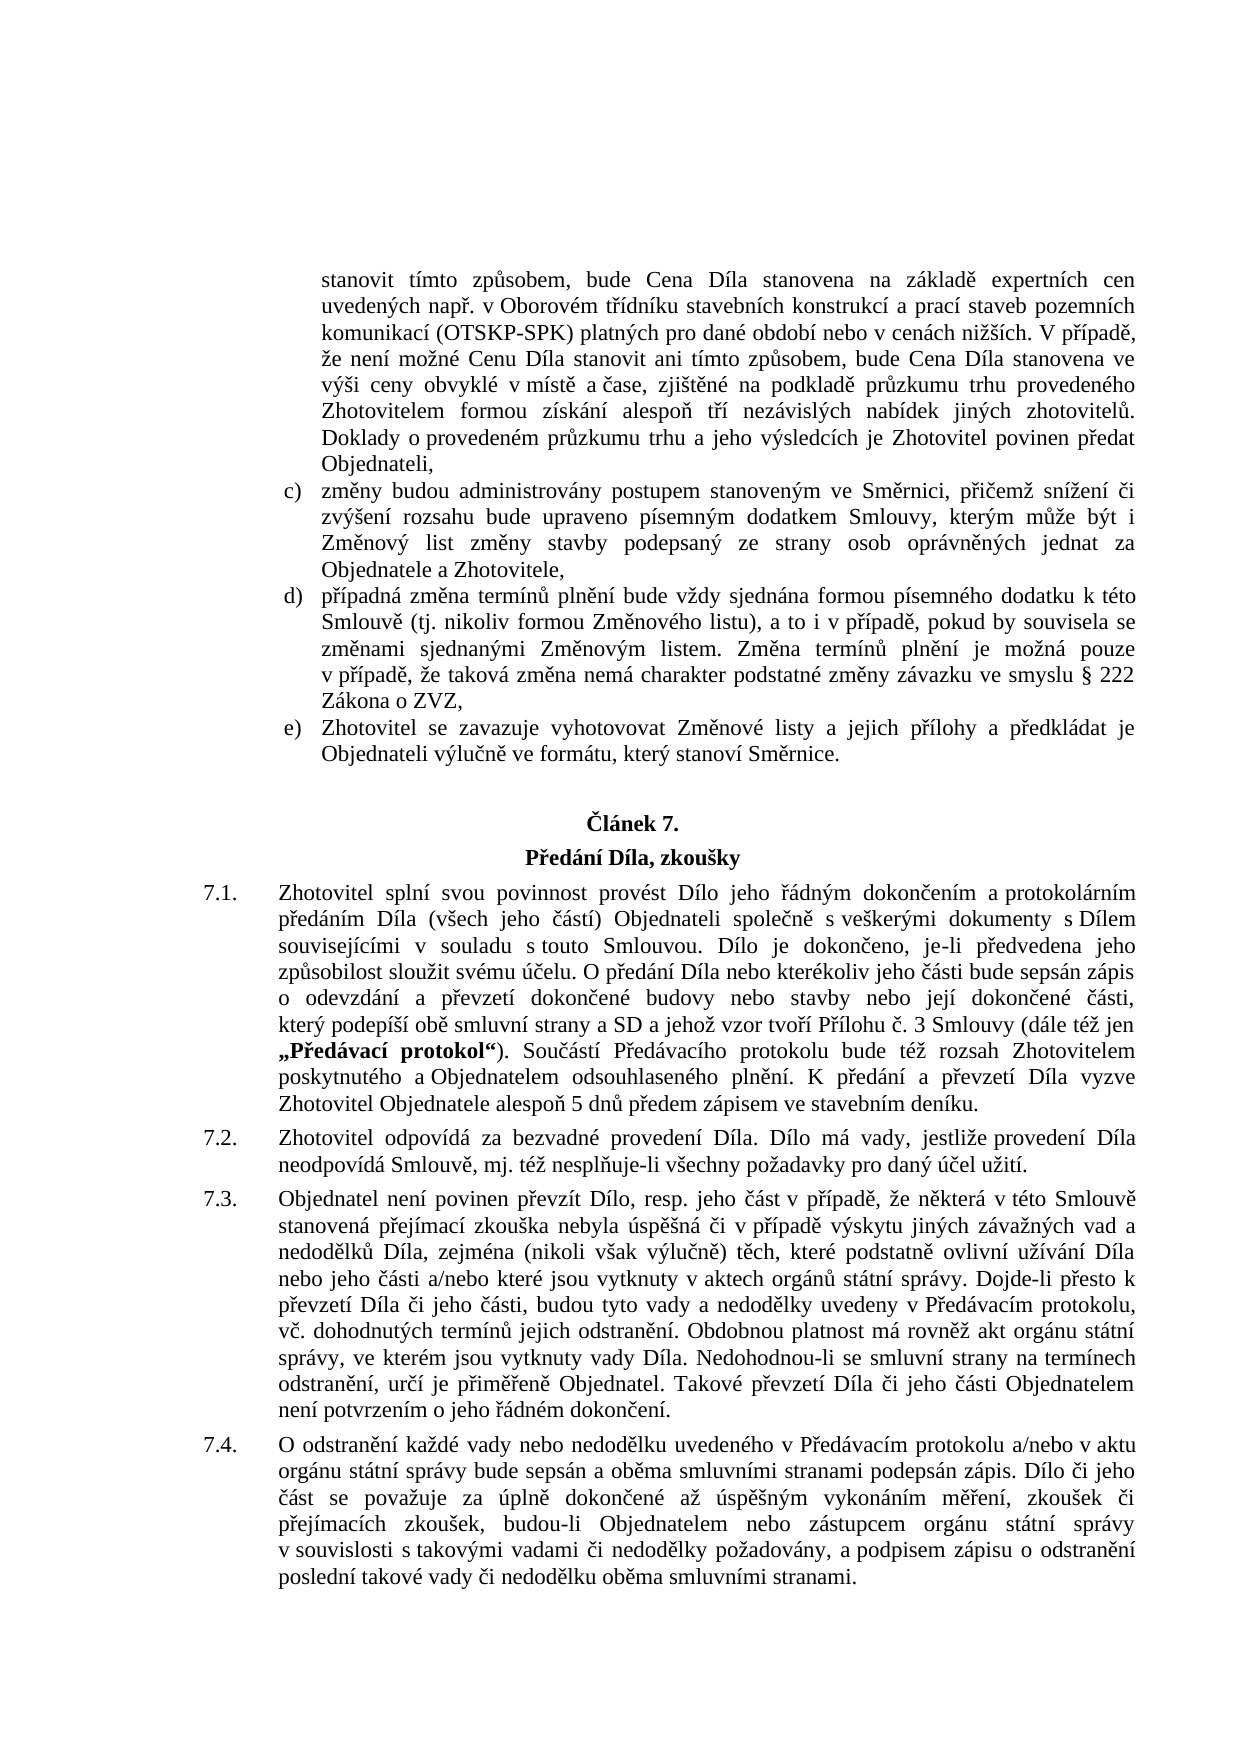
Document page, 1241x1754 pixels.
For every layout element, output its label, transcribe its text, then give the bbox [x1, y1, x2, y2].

text Zhotovitel odpovídá za bezvadné provedení Díla. Dílo má vady, jestliže provedení Díla neodpovídá Smlouvě, mj. též nesplňuje-li všechny požadavky pro daný účel užití. [203, 1124, 1136, 1177]
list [284, 266, 1136, 477]
list Zhotovitel splní svou povinnost provést Dílo jeho řádným dokončením a protokolárním předáním Díla (všech jeho částí) Objednateli společně s veškerými dokumenty s Dílem souvisejícími v souladu s touto Smlouvou. Dílo je dokončeno, je-li předvedena jeho způsobilost sloužit svému účelu. O předání Díla nebo kterékoliv jeho části bude sepsán zápis o odevzdání a převzetí dokončené budovy nebo stavby nebo její dokončené části, který podepíší obě smluvní strany a SD a jehož vzor tvoří Přílohu č. 3 Smlouvy (dále též jen „Předávací protokol“). Součástí Předávacího protokolu bude též rozsah Zhotovitelem poskytnutého a Objednatelem odsouhlaseného plnění. K předání a převzetí Díla vyzve Zhotovitel Objednatele alespoň 5 dnů předem zápisem ve stavebním deníku. [203, 879, 1136, 1116]
text Předání Díla, zkoušky [129, 844, 1136, 871]
list změny budou administrovány postupem stanoveným ve Směrnici, přičemž snížení či zvýšení rozsahu bude upraveno písemným dodatkem Smlouvy, kterým může být i Změnový list změny stavby podepsaný ze strany osob oprávněných jednat za Objednatele a Zhotovitele, [284, 477, 1136, 582]
list případná změna termínů plnění bude vždy sjednána formou písemného dodatku k této Smlouvě (tj. nikoliv formou Změnového listu), a to i v případě, pokud by souvisela se změnami sjednanými Změnovým listem. Změna termínů plnění je možná pouze v případě, že taková změna nemá charakter podstatné změny závazku ve smyslu § 222 Zákona o ZVZ, [284, 582, 1136, 714]
text Objednatel není povinen převzít Dílo, resp. jeho část v případě, že některá v této Smlouvě stanovená přejímací zkouška nebyla úspěšná či v případě výskytu jiných závažných vad a nedodělků Díla, zejména (nikoli však výlučně) těch, které podstatně ovlivní užívání Díla nebo jeho části a/nebo které jsou vytknuty v aktech orgánů státní správy. Dojde-li přesto k převzetí Díla či jeho části, budou tyto vady a nedodělky uvedeny v Předávacím protokolu, vč. dohodnutých termínů jejich odstranění. Obdobnou platnost má rovněž akt orgánu státní správy, ve kterém jsou vytknuty vady Díla. Nedohodnou-li se smluvní strany na termínech odstranění, určí je přiměřeně Objednatel. Takové převzetí Díla či jeho části Objednatelem není potvrzením o jeho řádném dokončení. [203, 1186, 1136, 1423]
text O odstranění každé vady nebo nedodělku uvedeného v Předávacím protokolu a/nebo v aktu orgánu státní správy bude sepsán a oběma smluvními stranami podepsán zápis. Dílo či jeho část se považuje za úplně dokončené až úspěšným vykonáním měření, zkoušek či přejímacích zkoušek, budou-li Objednatelem nebo zástupcem orgánu státní správy v souvislosti s takovými vadami či nedodělky požadovány, a podpisem zápisu o odstranění poslední takové vady či nedodělku oběma smluvními stranami. [203, 1431, 1136, 1589]
list Zhotovitel se zavazuje vyhotovovat Změnové listy a jejich přílohy a předkládat je Objednateli výlučně ve formátu, který stanoví Směrnice. [284, 714, 1136, 767]
